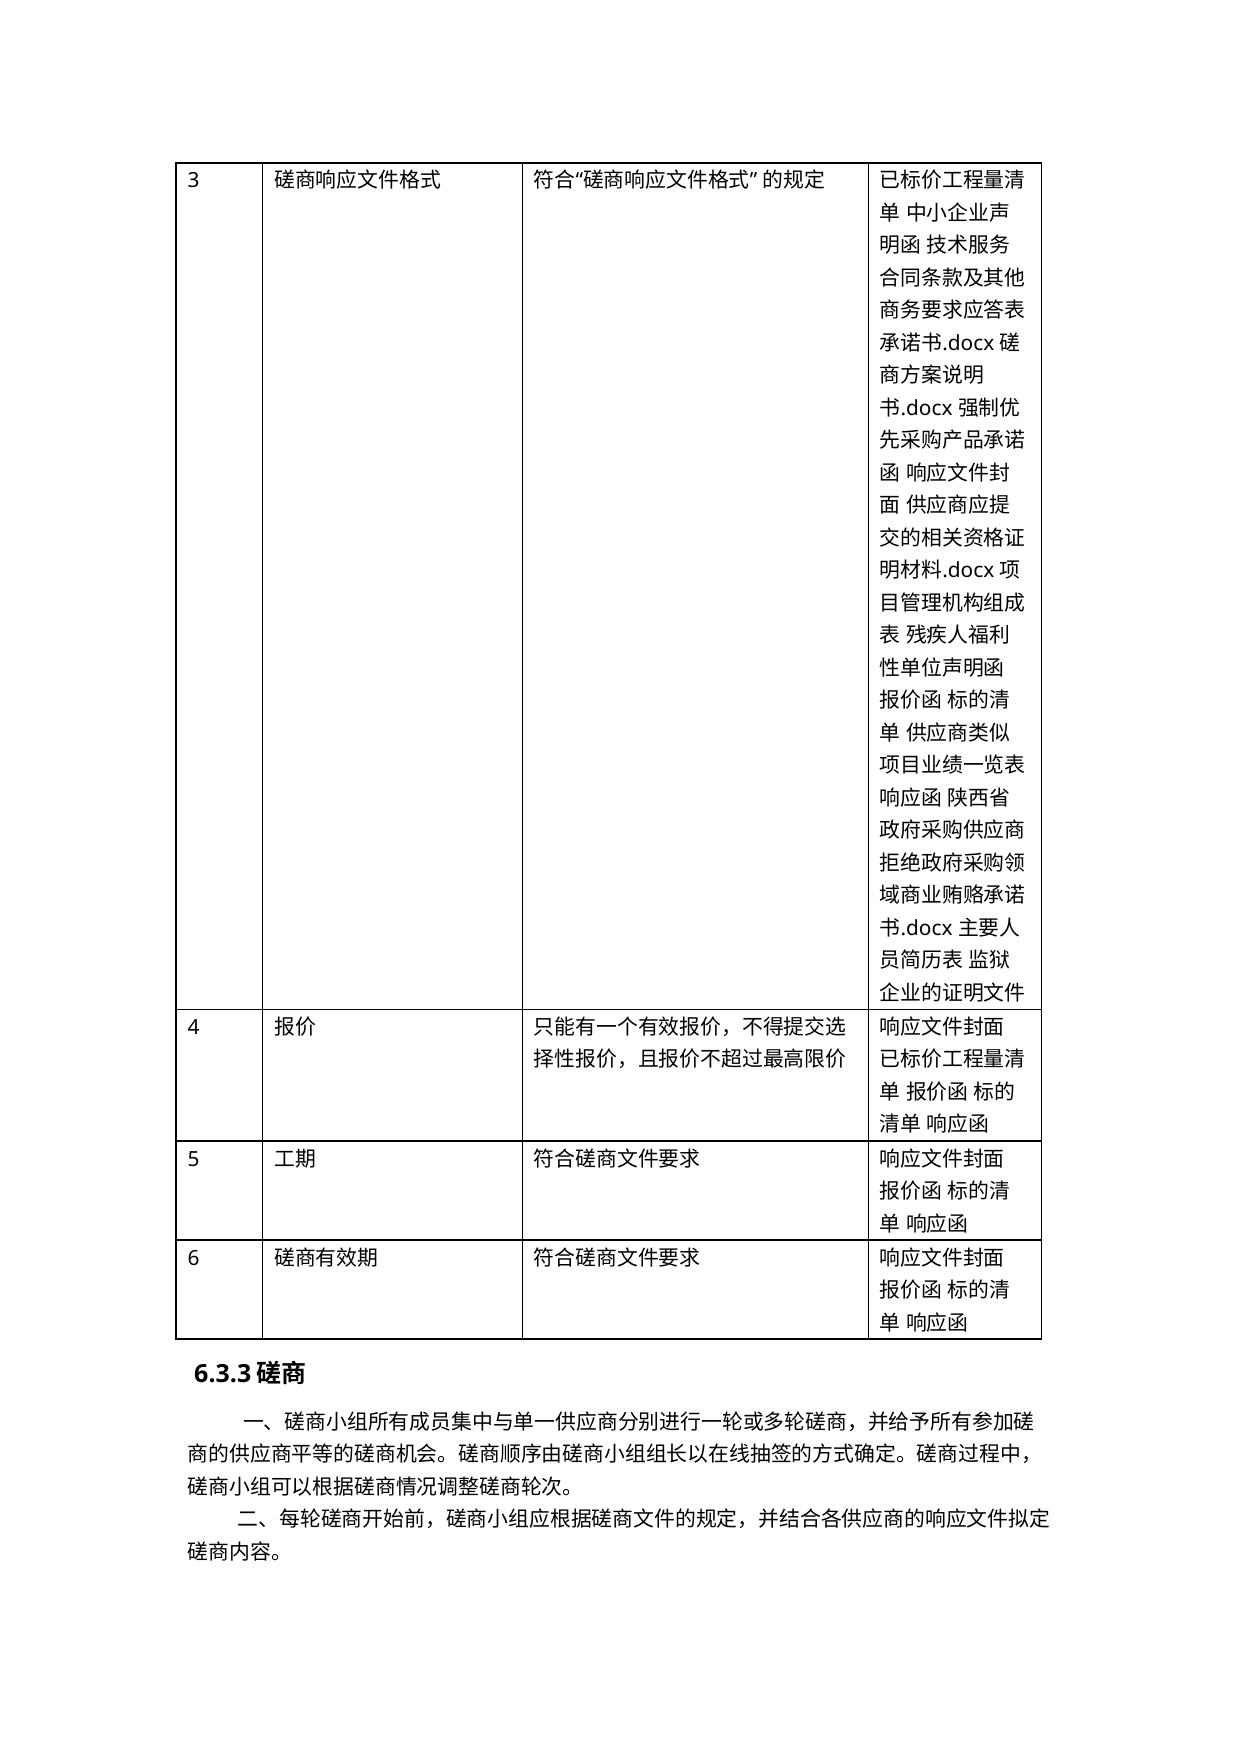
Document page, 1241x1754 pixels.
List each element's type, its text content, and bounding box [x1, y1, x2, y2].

table_cell 符合“磋商响应文件格式” 的规定 [523, 164, 868, 1008]
table_cell 响应文件封面 报价函 标的清单 响应函 [869, 1241, 1041, 1338]
table_cell 工期 [263, 1142, 522, 1239]
table_cell 磋商响应文件格式 [263, 164, 522, 1008]
text 二、每轮磋商开始前，磋商小组应根据磋商文件的规定，并结合各供应商的响应文件拟定磋商内容。 [187, 1502, 1053, 1567]
table_cell 报价 [263, 1010, 522, 1140]
table_cell 5 [177, 1142, 262, 1239]
table_cell 6 [177, 1241, 262, 1338]
table_cell 响应文件封面 已标价工程量清单 报价函 标的清单 响应函 [869, 1010, 1041, 1140]
table_cell 磋商有效期 [263, 1241, 522, 1338]
text 6.3.3磋商 [187, 1340, 1053, 1405]
table_cell 响应文件封面 报价函 标的清单 响应函 [869, 1142, 1041, 1239]
table_cell 4 [177, 1010, 262, 1140]
text 一、磋商小组所有成员集中与单一供应商分别进行一轮或多轮磋商，并给予所有参加磋商的供应商平等的磋商机会。磋商顺序由磋商小组组长以在线抽签的方式确定。磋商过程中，磋商小组可以根据磋商情况调整磋商轮次。 [187, 1405, 1053, 1502]
table_cell 符合磋商文件要求 [523, 1241, 868, 1338]
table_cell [869, 164, 1041, 1008]
table_cell 符合磋商文件要求 [523, 1142, 868, 1239]
table_cell 3 [177, 164, 262, 1008]
table_cell 只能有一个有效报价，不得提交选择性报价，且报价不超过最高限价 [523, 1010, 868, 1140]
